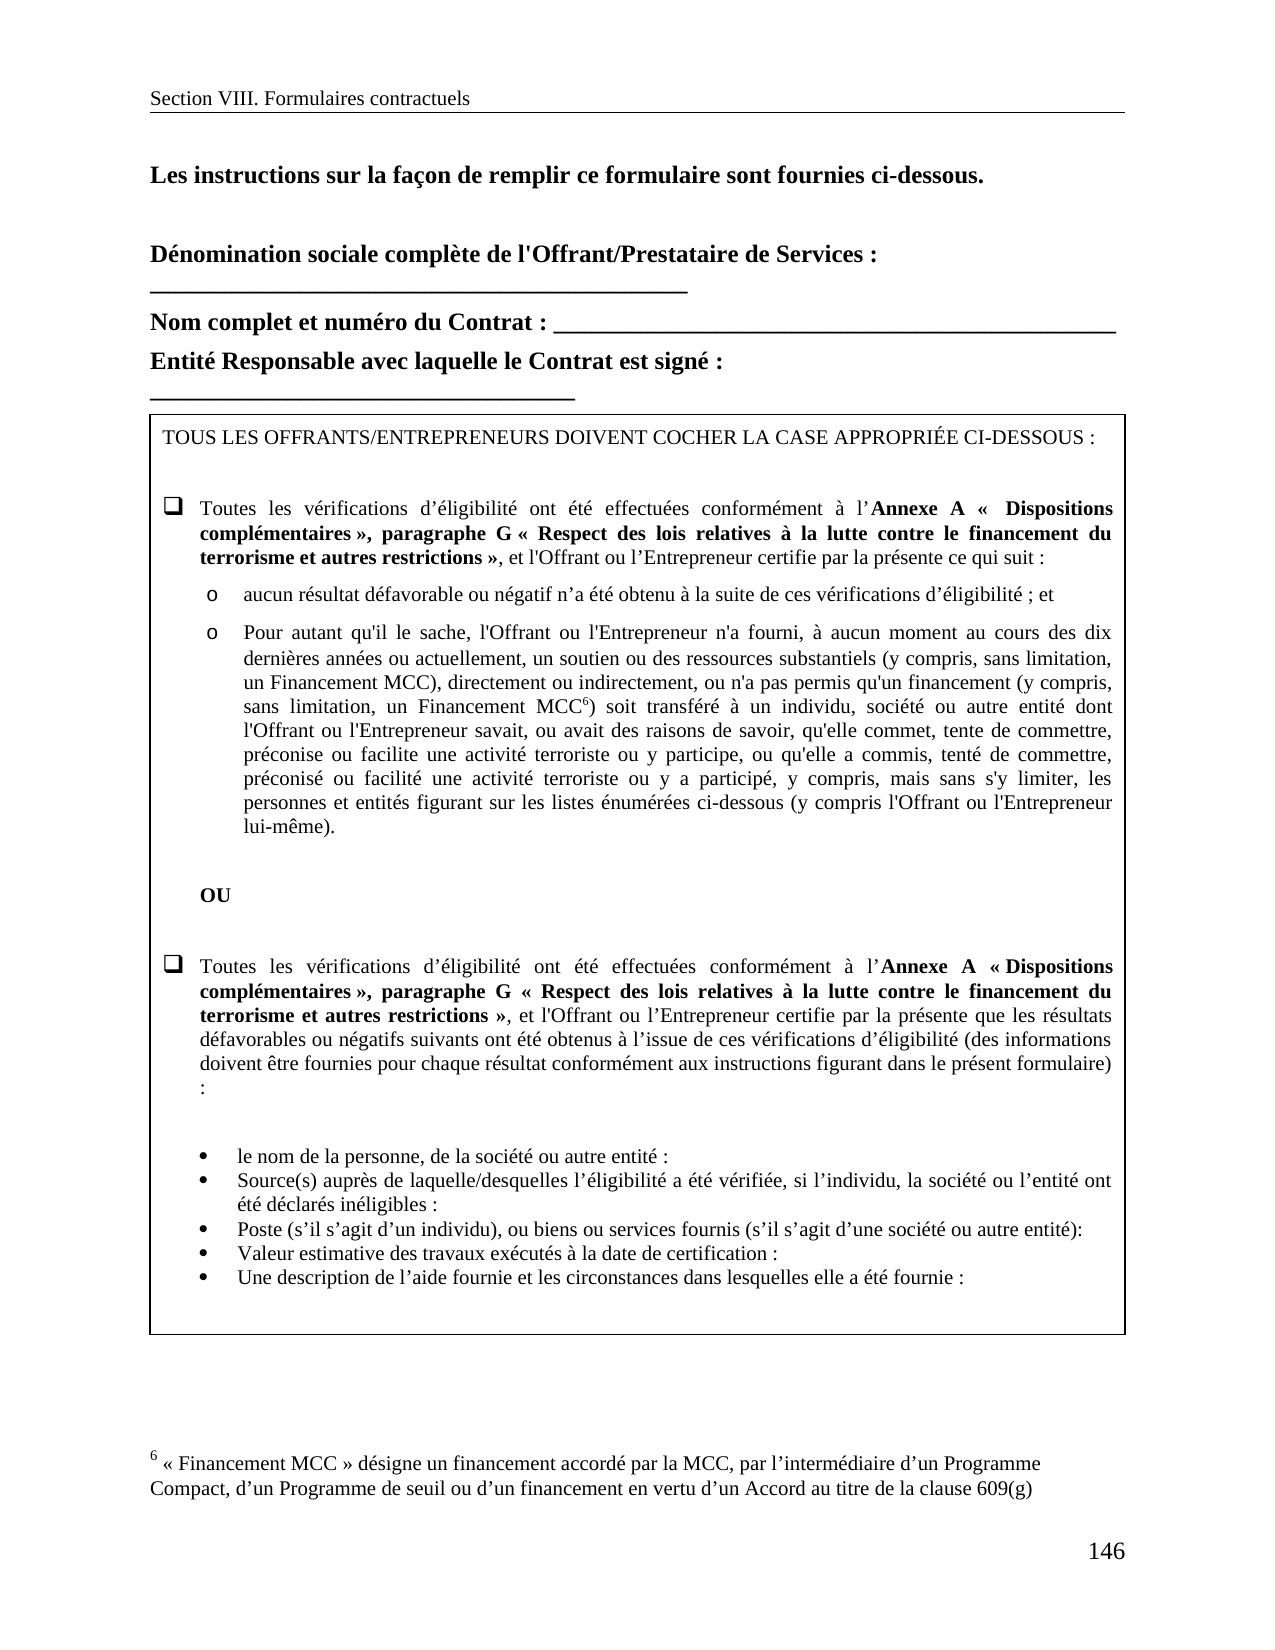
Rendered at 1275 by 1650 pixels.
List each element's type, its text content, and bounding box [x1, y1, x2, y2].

text Les instructions sur la façon de remplir ce formulaire sont fournies ci-dessous. [150, 160, 1125, 189]
text Entité Responsable avec laquelle le Contrat est signé : __________________________________ [150, 346, 1125, 403]
table_header TOUS LES OFFRANTS/ENTREPRENEURS DOIVENT COCHER LA CASE APPROPRIÉE CI-DESSOUS : Toutes les vérifications d’éligibilité ont été effectuées conformément à l’Annexe A « Dispositions complémentaires », paragraphe G « Respect des lois relatives à la lutte contre le financement du terrorisme et autres restrictions », et l'Offrant ou l’Entrepreneur certifie par la présente ce qui suit : aucun résultat défavorable ou négatif n’a été obtenu à la suite de ces vérifications d’éligibilité ; et Pour autant qu'il le sache, l'Offrant ou l'Entrepreneur n'a fourni, à aucun moment au cours des dix dernières années ou actuellement, un soutien ou des ressources substantiels (y compris, sans limitation, un Financement MCC), directement ou indirectement, ou n'a pas permis qu'un financement (y compris, sans limitation, un Financement MCC) soit transféré à un individu, société ou autre entité dont l'Offrant ou l'Entrepreneur savait, ou avait des raisons de savoir, qu'elle commet, tente de commettre, préconise ou facilite une activité terroriste ou y participe, ou qu'elle a commis, tenté de commettre, préconisé ou facilité une activité terroriste ou y a participé, y compris, mais sans s'y limiter, les personnes et entités figurant sur les listes énumérées ci-dessous (y compris l'Offrant ou l'Entrepreneur lui-même). OU Toutes les vérifications d’éligibilité ont été effectuées conformément à l’Annexe A « Dispositions complémentaires », paragraphe G « Respect des lois relatives à la lutte contre le financement du terrorisme et autres restrictions », et l'Offrant ou l’Entrepreneur certifie par la présente que les résultats défavorables ou négatifs suivants ont été obtenus à l’issue de ces vérifications d’éligibilité (des informations doivent être fournies pour chaque résultat conformément aux instructions figurant dans le présent formulaire) : le nom de la personne, de la société ou autre entité : Source(s) auprès de laquelle/desquelles l’éligibilité a été vérifiée, si l’individu, la société ou l’entité ont été déclarés inéligibles : Poste (s’il s’agit d’un individu), ou biens ou services fournis (s’il s’agit d’une société ou autre entité): Valeur estimative des travaux exécutés à la date de certification : Une description de l’aide fournie et les circonstances dans lesquelles elle a été fournie : [151, 415, 1124, 1333]
text Dénomination sociale complète de l'Offrant/Prestataire de Services : ___________________________________________ [150, 239, 1125, 296]
text Nom complet et numéro du Contrat : _____________________________________________ [150, 307, 1125, 335]
